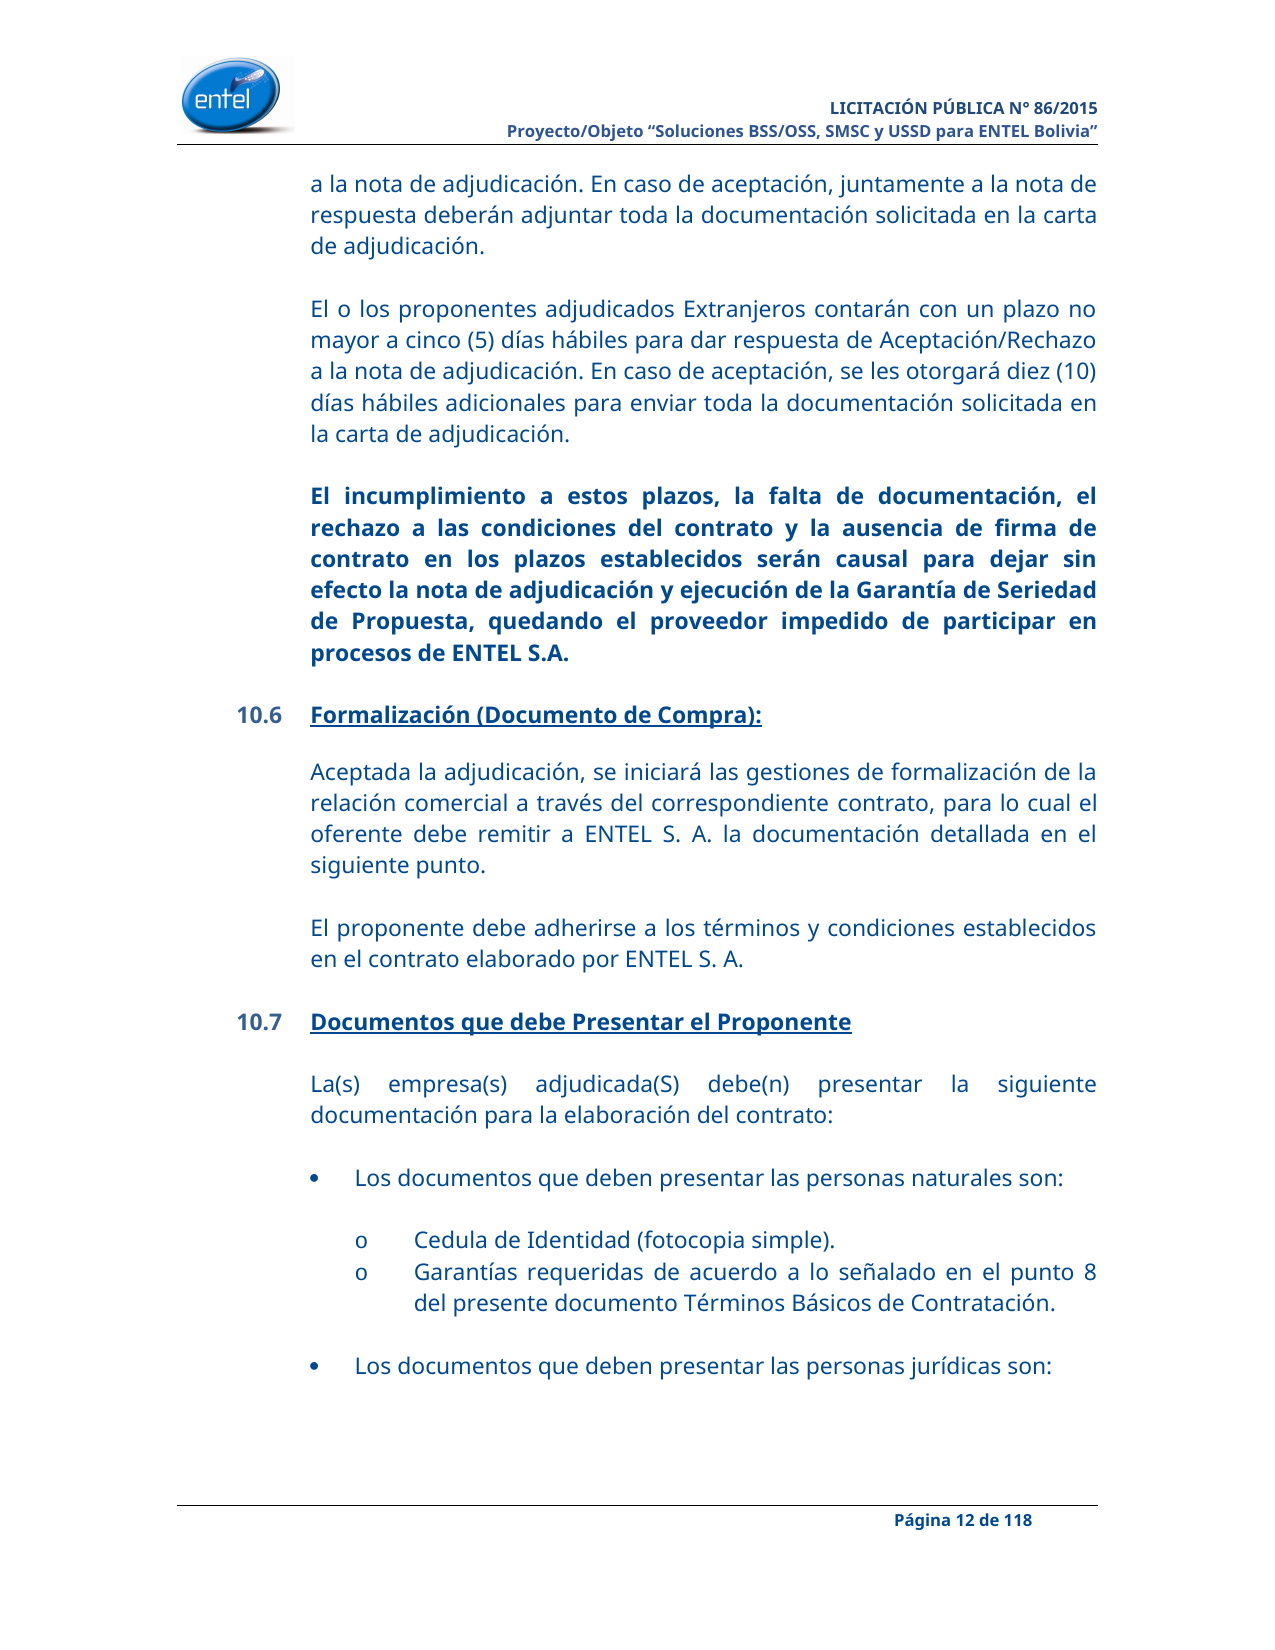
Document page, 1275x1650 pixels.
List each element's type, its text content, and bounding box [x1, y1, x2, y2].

text Aceptada la adjudicación, se iniciará las gestiones de formalización de la relación comercial a través del correspondiente contrato, para lo cual el oferente debe remitir a ENTEL S. A. la documentación detallada en el siguiente punto. [310, 756, 1098, 881]
list Documentos que debe Presentar el Proponente [236, 1006, 1098, 1037]
list Formalización (Documento de Compra): [236, 699, 1098, 730]
text El o los proponentes adjudicados Extranjeros contarán con un plazo no mayor a cinco (5) días hábiles para dar respuesta de Aceptación/Rechazo a la nota de adjudicación. En caso de aceptación, se les otorgará diez (10) días hábiles adicionales para enviar toda la documentación solicitada en la carta de adjudicación. [310, 293, 1098, 449]
list Cedula de Identidad (fotocopia simple). [354, 1224, 1098, 1256]
text La(s) empresa(s) adjudicada(S) debe(n) presentar la siguiente documentación para la elaboración del contrato: [310, 1068, 1098, 1131]
text El proponente debe adherirse a los términos y condiciones establecidos en el contrato elaborado por ENTEL S. A. [310, 912, 1098, 974]
list Garantías requeridas de acuerdo a lo señalado en el punto 8 del presente documento Términos Básicos de Contratación. [354, 1256, 1098, 1318]
list Los documentos que deben presentar las personas jurídicas son: [310, 1350, 1098, 1381]
list Los documentos que deben presentar las personas naturales son: [310, 1162, 1098, 1193]
text El incumplimiento a estos plazos, la falta de documentación, el rechazo a las condiciones del contrato y la ausencia de firma de contrato en los plazos establecidos serán causal para dejar sin efecto la nota de adjudicación y ejecución de la Garantía de Seriedad de Propuesta, quedando el proveedor impedido de participar en procesos de ENTEL S.A. [310, 480, 1098, 668]
picture [181, 56, 295, 134]
